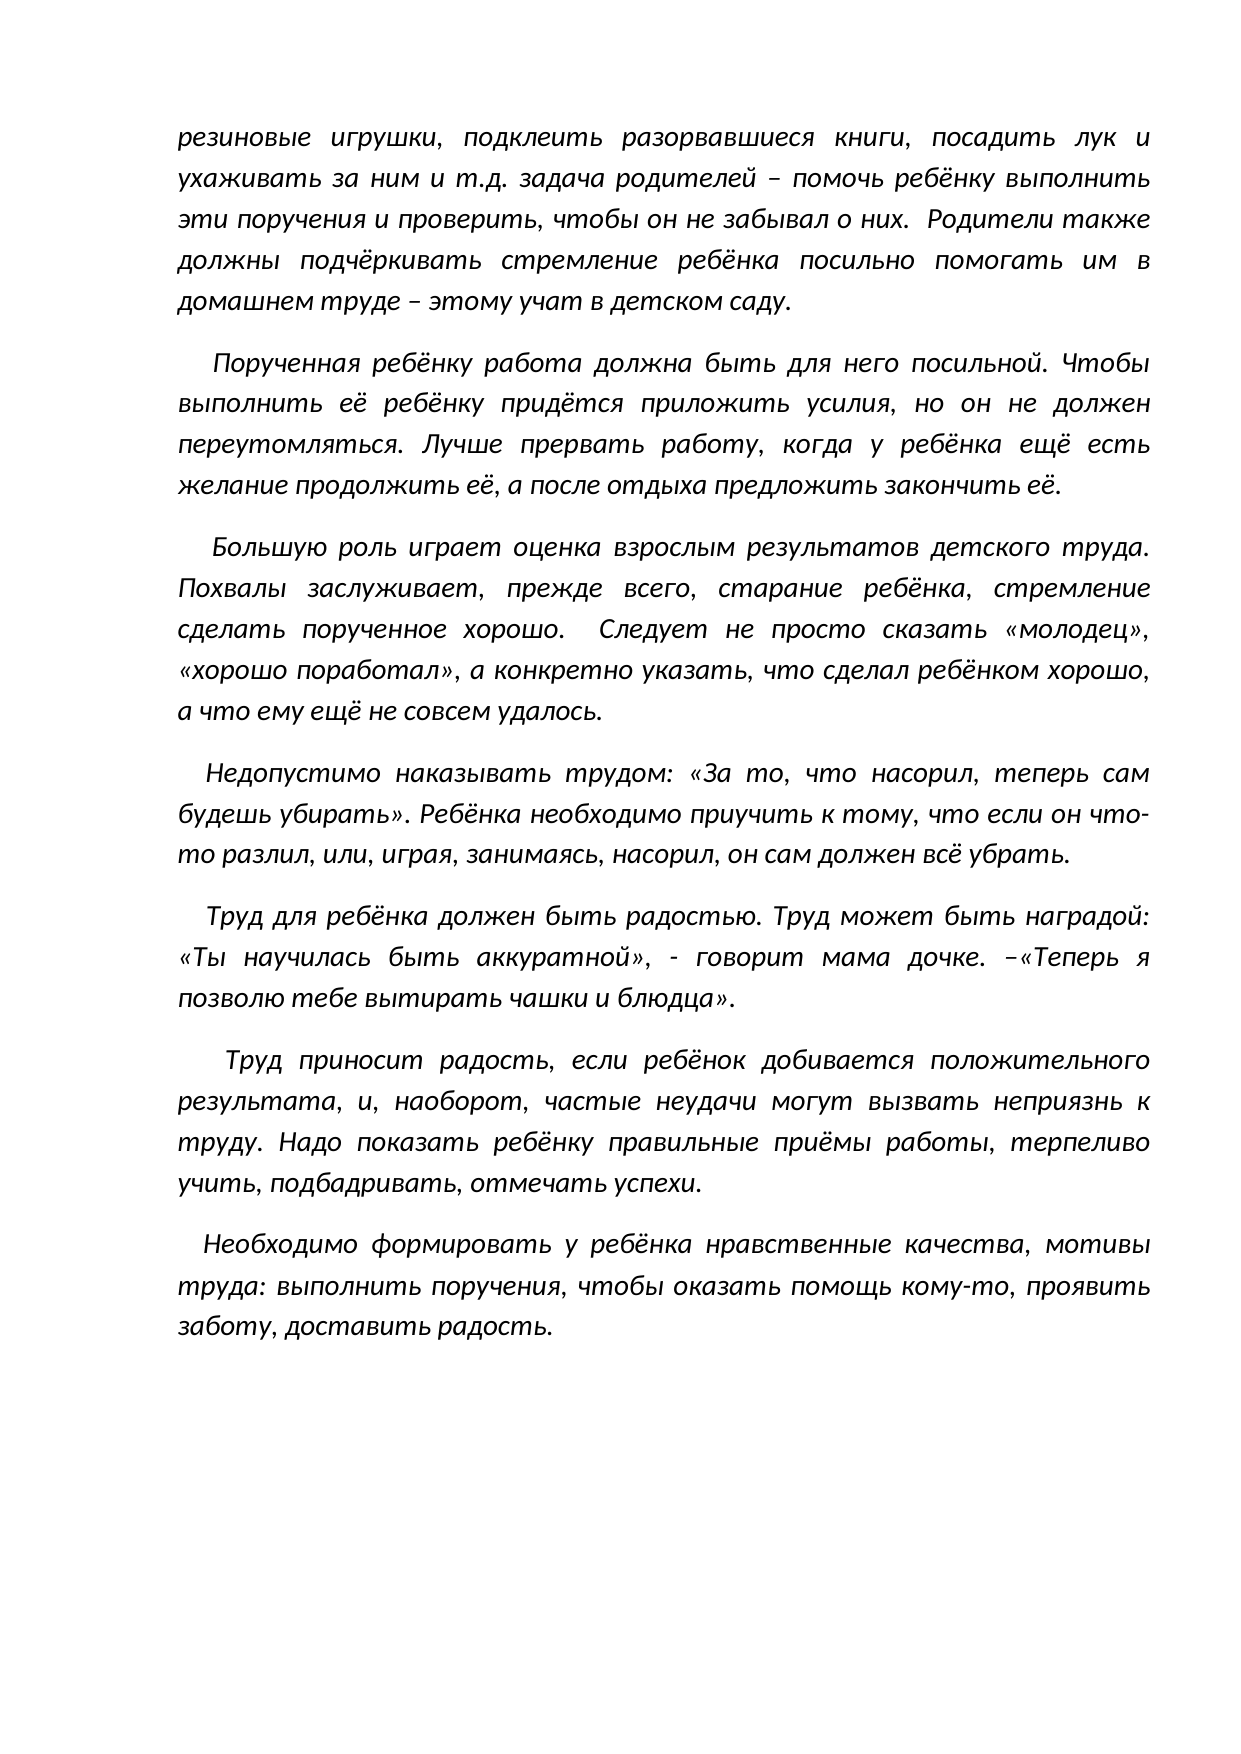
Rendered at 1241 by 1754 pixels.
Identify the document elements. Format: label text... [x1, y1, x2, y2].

text Недопустимо наказывать трудом: «За то, что насорил, теперь сам будешь убирать». Ребёнка необходимо приучить к тому, что если он что-то разлил, или, играя, занимаясь, насорил, он сам должен всё убрать. [177, 754, 1152, 871]
text Порученная ребёнку работа должна быть для него посильной. Чтобы выполнить её ребёнку придётся приложить усилия, но он не должен переутомляться. Лучше прервать работу, когда у ребёнка ещё есть желание продолжить её, а после отдыха предложить закончить её. [177, 344, 1152, 502]
text Большую роль играет оценка взрослым результатов детского труда. Похвалы заслуживает, прежде всего, старание ребёнка, стремление сделать порученное хорошо. Следует не просто сказать «молодец», «хорошо поработал», а конкретно указать, что сделал ребёнком хорошо, а что ему ещё не совсем удалось. [177, 528, 1152, 728]
text Труд для ребёнка должен быть радостью. Труд может быть наградой: «Ты научилась быть аккуратной», - говорит мама дочке. –«Теперь я позволю тебе вытирать чашки и блюдца». [177, 897, 1152, 1015]
text Необходимо формировать у ребёнка нравственные качества, мотивы труда: выполнить поручения, чтобы оказать помощь кому-то, проявить заботу, доставить радость. [177, 1226, 1152, 1343]
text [177, 118, 1152, 317]
text Труд приносит радость, если ребёнок добивается положительного результата, и, наоборот, частые неудачи могут вызвать неприязнь к труду. Надо показать ребёнку правильные приёмы работы, терпеливо учить, подбадривать, отмечать успехи. [177, 1041, 1152, 1199]
